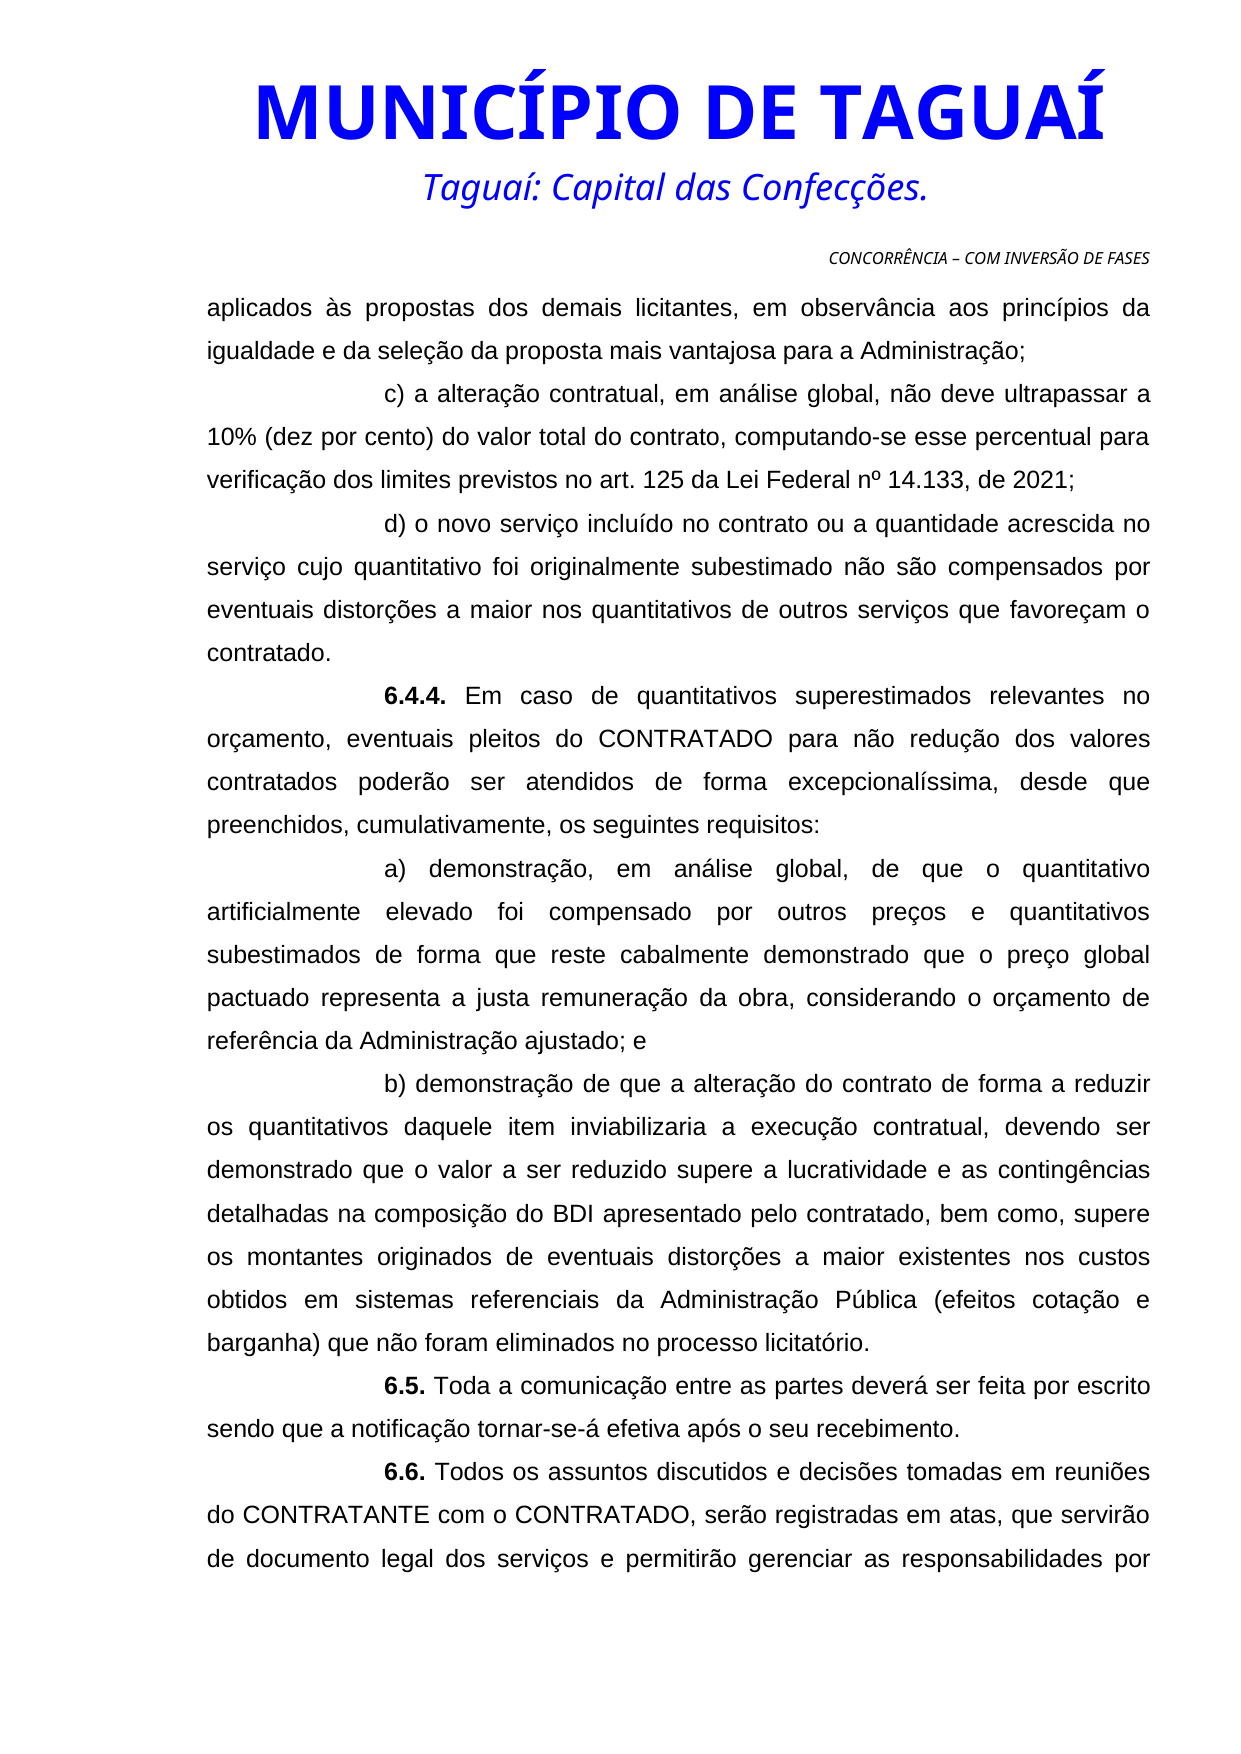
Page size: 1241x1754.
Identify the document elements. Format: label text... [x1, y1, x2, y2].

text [207, 1457, 1152, 1572]
text 6.4.4. Em caso de quantitativos superestimados relevantes no orçamento, eventuais pleitos do CONTRATADO para não redução dos valores contratados poderão ser atendidos de forma excepcionalíssima, desde que preenchidos, cumulativamente, os seguintes requisitos: [207, 681, 1152, 839]
text d) o novo serviço incluído no contrato ou a quantidade acrescida no serviço cujo quantitativo foi originalmente subestimado não são compensados por eventuais distorções a maior nos quantitativos de outros serviços que favoreçam o contratado. [207, 509, 1152, 667]
text b) demonstração de que a alteração do contrato de forma a reduzir os quantitativos daquele item inviabilizaria a execução contratual, devendo ser demonstrado que o valor a ser reduzido supere a lucratividade e as contingências detalhadas na composição do BDI apresentado pelo contratado, bem como, supere os montantes originados de eventuais distorções a maior existentes nos custos obtidos em sistemas referenciais da Administração Pública (efeitos cotação e barganha) que não foram eliminados no processo licitatório. [207, 1069, 1152, 1357]
text a) demonstração, em análise global, de que o quantitativo artificialmente elevado foi compensado por outros preços e quantitativos subestimados de forma que reste cabalmente demonstrado que o preço global pactuado representa a justa remuneração da obra, considerando o orçamento de referência da Administração ajustado; e [207, 854, 1152, 1055]
text 6.5. Toda a comunicação entre as partes deverá ser feita por escrito sendo que a notificação tornar-se-á efetiva após o seu recebimento. [207, 1371, 1152, 1443]
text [207, 293, 1152, 365]
text c) a alteração contratual, em análise global, não deve ultrapassar a 10% (dez por cento) do valor total do contrato, computando-se esse percentual para verificação dos limites previstos no art. 125 da Lei Federal nº 14.133, de 2021; [207, 379, 1152, 494]
